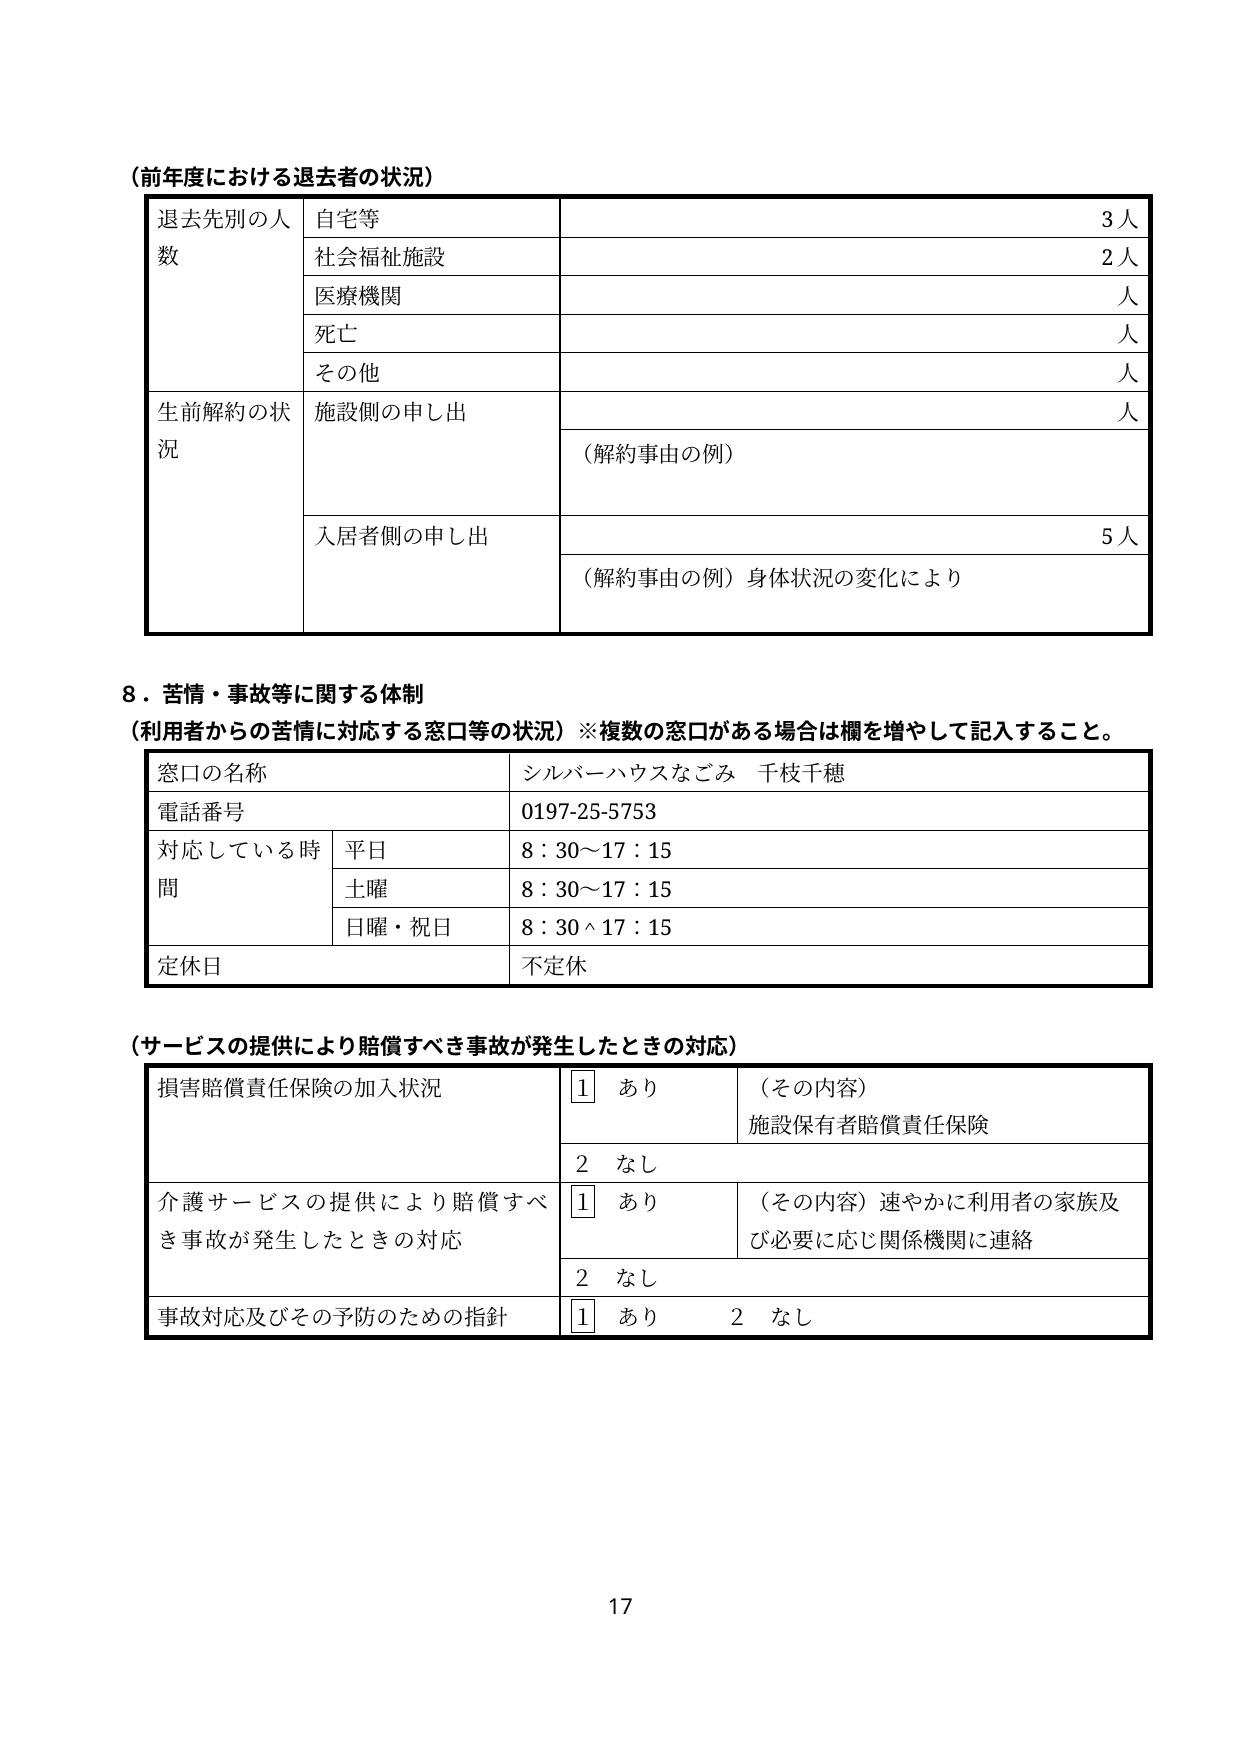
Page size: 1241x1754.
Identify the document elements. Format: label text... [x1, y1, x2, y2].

text （サービスの提供により賠償すべき事故が発生したときの対応） [118, 1026, 1122, 1063]
text ８．苦情・事故等に関する体制 [118, 674, 1122, 711]
table_cell 人 [561, 276, 1148, 314]
table_cell 5人 [561, 516, 1148, 554]
table_header 自宅等 [304, 199, 559, 237]
table_cell ２ なし [561, 1259, 1148, 1296]
table_header １ あり [561, 1068, 737, 1143]
table_header 損害賠償責任保険の加入状況 [149, 1068, 559, 1182]
table_cell （解約事由の例）身体状況の変化により [561, 555, 1148, 632]
table_cell 2人 [561, 238, 1148, 275]
table_cell 介護サービスの提供により賠償すべき事故が発生したときの対応 [149, 1183, 559, 1296]
table_header シルバーハウスなごみ 千枝千穂 [510, 753, 1148, 791]
text （前年度における退去者の状況） [118, 157, 1122, 194]
table_cell 日曜・祝日 [333, 908, 509, 945]
table_cell 人 [561, 315, 1148, 352]
table_cell 医療機関 [304, 276, 559, 314]
table_cell 社会福祉施設 [304, 238, 559, 275]
table_cell 平日 [333, 831, 509, 868]
table_cell （解約事由の例） [561, 430, 1148, 515]
table_cell 人 [561, 392, 1148, 429]
table_header 3人 [561, 199, 1148, 237]
table_cell １ あり [561, 1183, 737, 1258]
table_cell 土曜 [333, 869, 509, 907]
table_cell 人 [561, 353, 1148, 391]
table_cell 8：30＾17：15 [510, 908, 1148, 945]
text （利用者からの苦情に対応する窓口等の状況）※複数の窓口がある場合は欄を増やして記入すること。 [118, 711, 1122, 749]
table_cell その他 [304, 353, 559, 391]
table_cell （その内容）速やかに利用者の家族及び必要に応じ関係機関に連絡 [738, 1183, 1148, 1258]
table_cell 事故対応及びその予防のための指針 [149, 1297, 559, 1335]
table_cell 生前解約の状況 [149, 392, 303, 632]
table_cell 8：30～17：15 [510, 831, 1148, 868]
table_cell 死亡 [304, 315, 559, 352]
table_cell 8：30～17：15 [510, 869, 1148, 907]
table_cell 対応している時間 [149, 831, 332, 945]
table_cell 施設側の申し出 [304, 392, 559, 515]
table_cell 入居者側の申し出 [304, 516, 559, 632]
table_cell 電話番号 [149, 792, 509, 829]
table_cell １ あり ２ なし [561, 1297, 1148, 1335]
table_header 窓口の名称 [149, 753, 509, 791]
table_cell 定休日 [149, 946, 509, 984]
table_header （その内容） 施設保有者賠償責任保険 [738, 1068, 1148, 1143]
table_cell ２ なし [561, 1144, 1148, 1182]
table_cell 不定休 [510, 946, 1148, 984]
table_header 退去先別の人数 [149, 199, 303, 391]
table_cell 0197-25-5753 [510, 792, 1148, 829]
